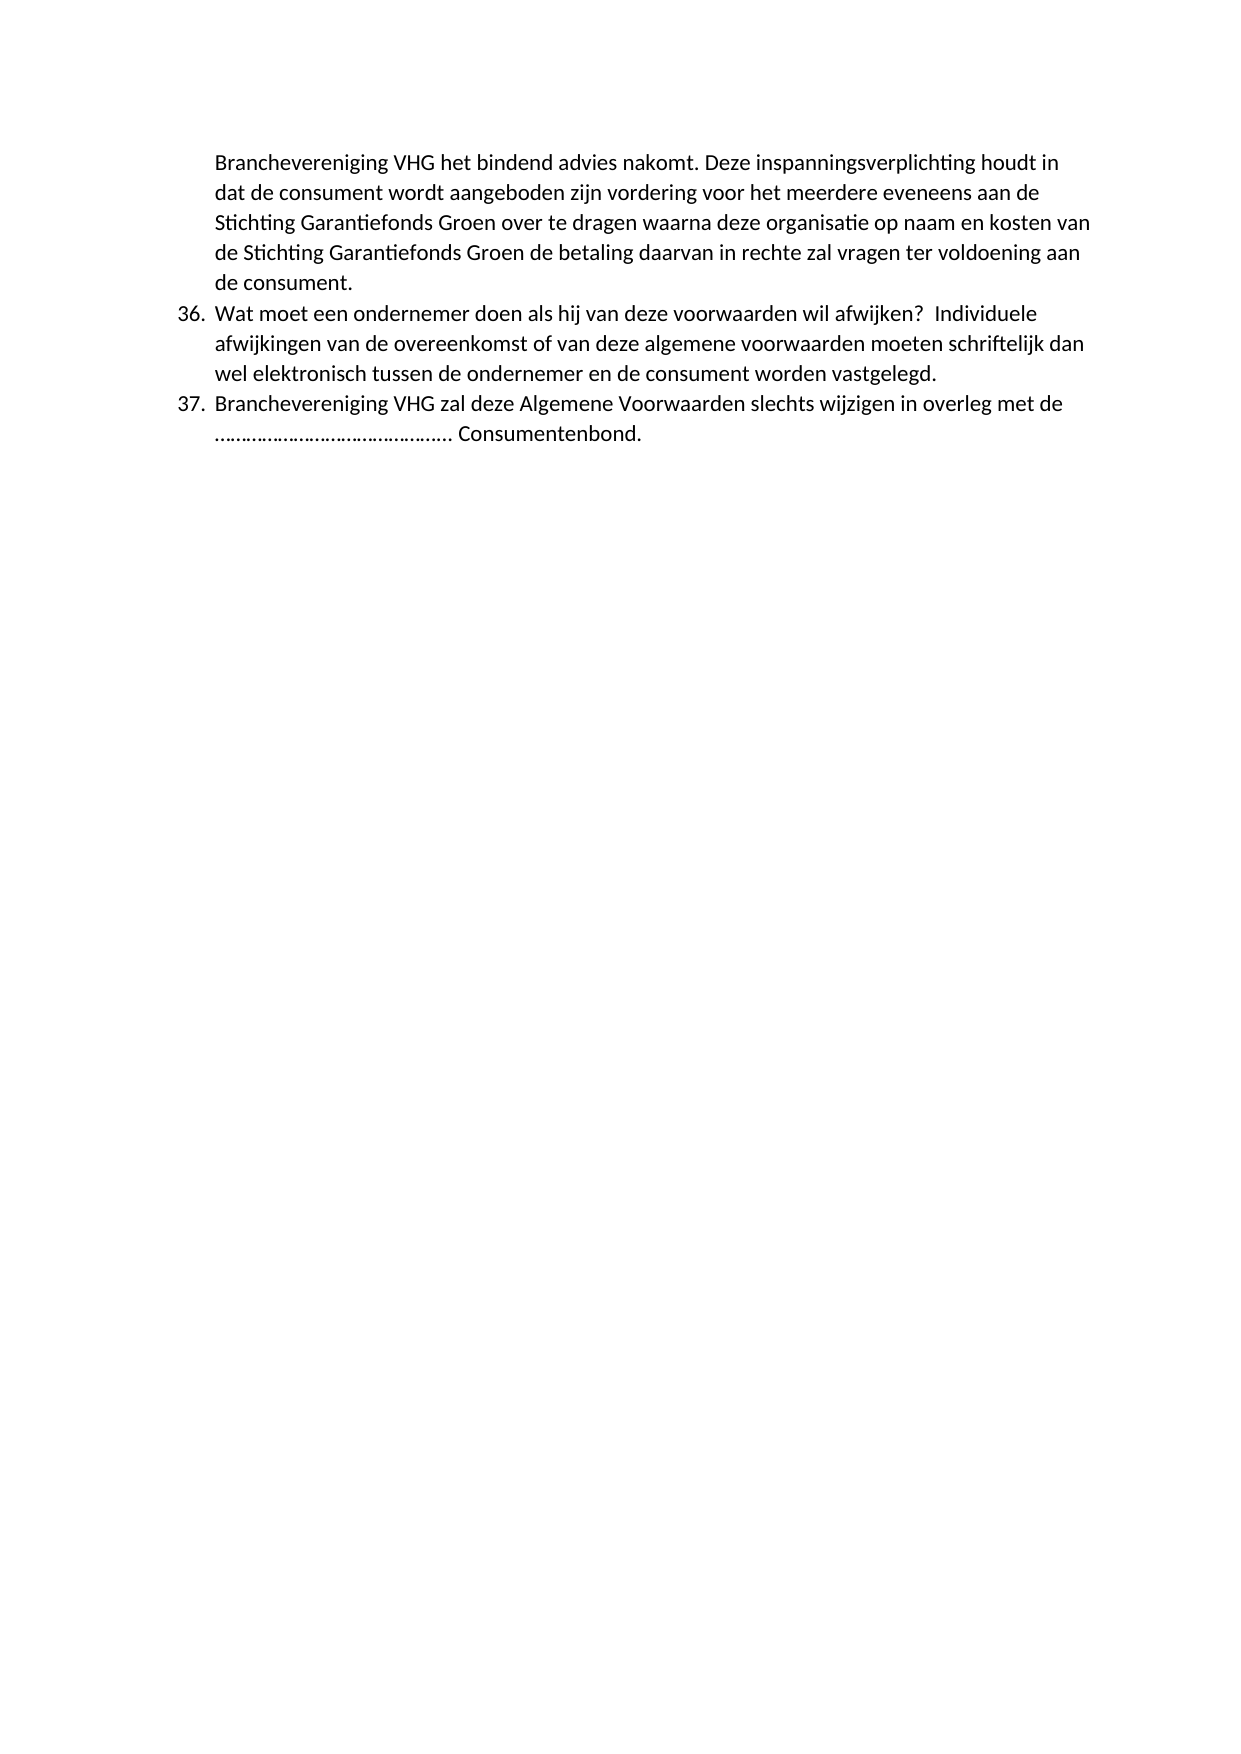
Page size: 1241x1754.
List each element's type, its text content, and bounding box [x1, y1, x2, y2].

list Wat moet een ondernemer doen als hij van deze voorwaarden wil afwijken? Individuele afwijkingen van de overeenkomst of van deze algemene voorwaarden moeten schriftelijk dan wel elektronisch tussen de ondernemer en de consument worden vastgelegd. [177, 299, 1093, 387]
list Branchevereniging VHG zal deze Algemene Voorwaarden slechts wijzigen in overleg met de ……………………………………... Consumentenbond. [177, 389, 1093, 447]
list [177, 148, 1093, 296]
